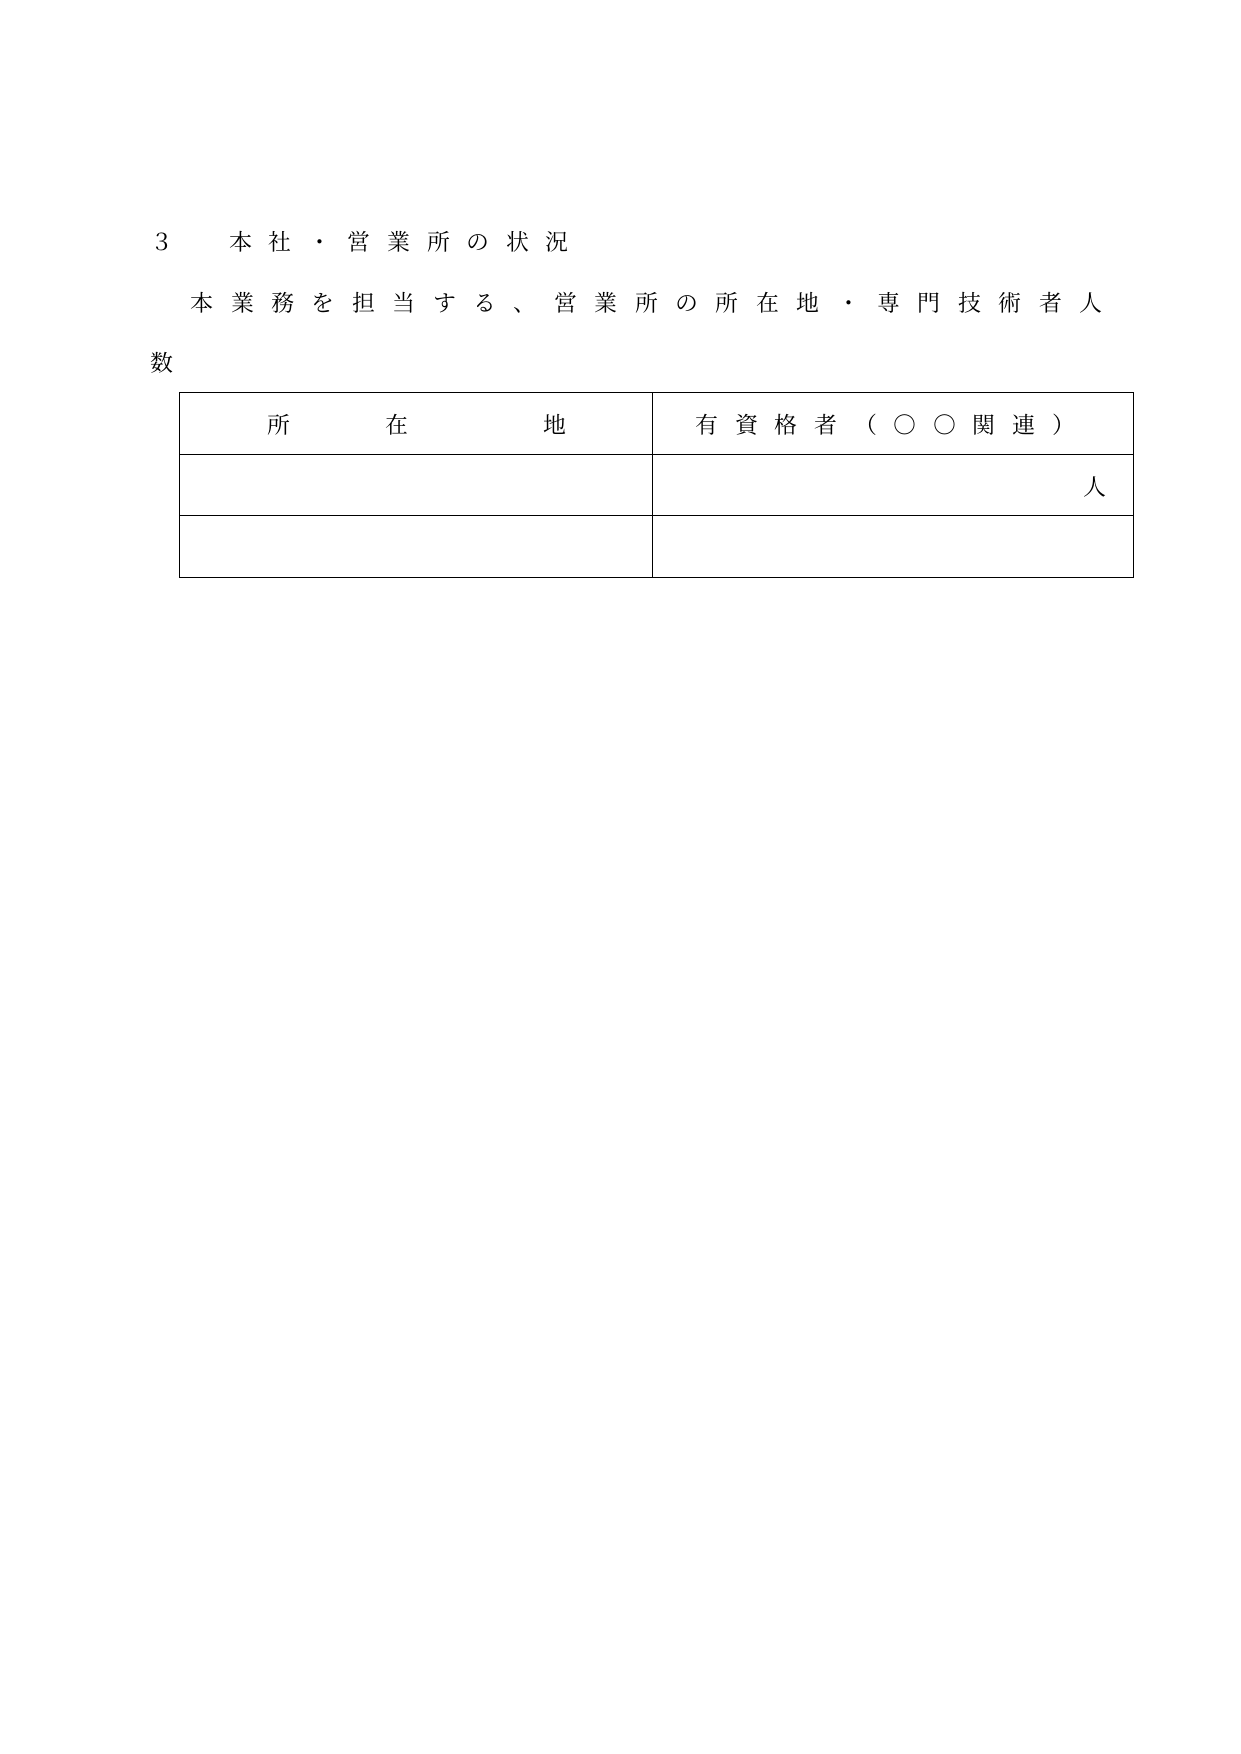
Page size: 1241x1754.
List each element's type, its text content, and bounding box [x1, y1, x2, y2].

table_cell [180, 455, 652, 515]
table_cell [653, 516, 1133, 577]
table_cell 人 [653, 455, 1133, 515]
table_cell [180, 516, 652, 577]
table_header 有資格者（○○関連） [653, 393, 1133, 454]
text 本業務を担当する、営業所の所在地・専門技術者人数 [150, 271, 1120, 392]
text ３ 本社・営業所の状況 [150, 210, 1120, 271]
table_header 所 在 地 [180, 393, 652, 454]
